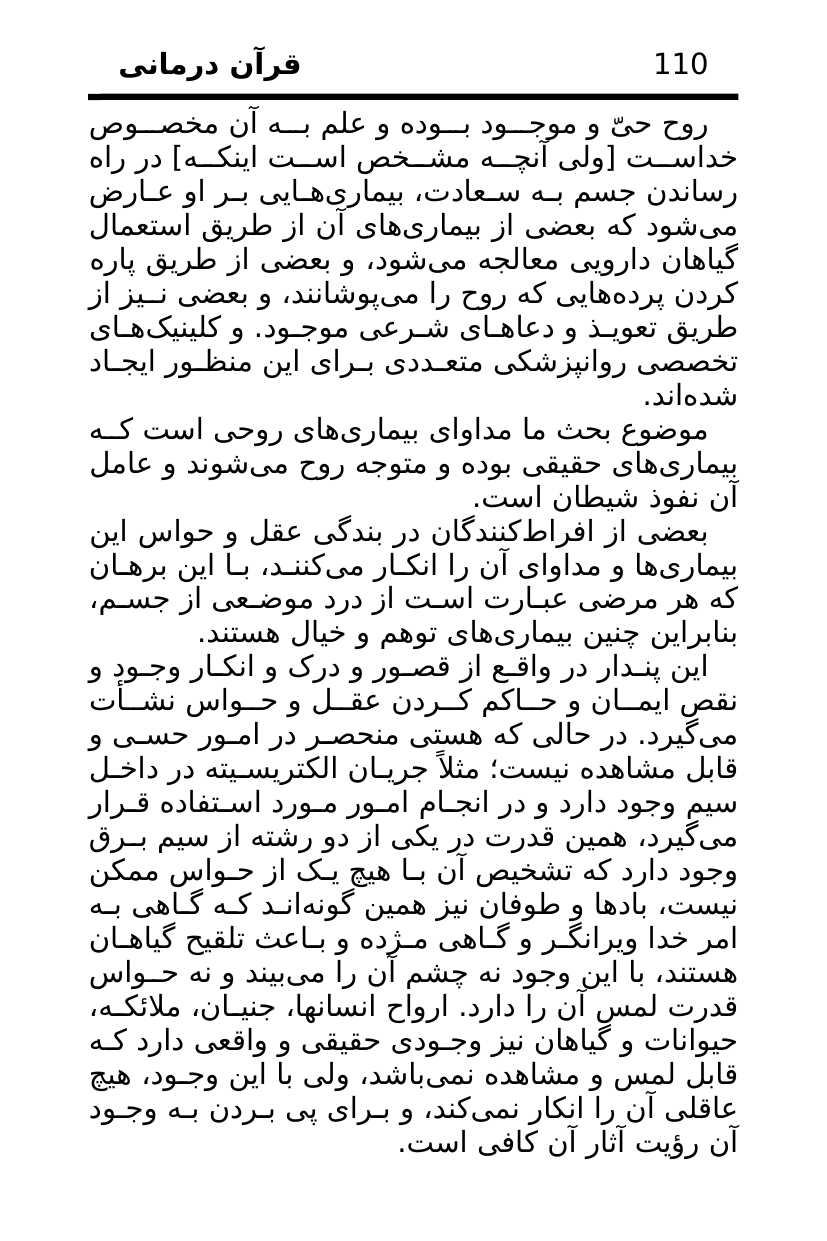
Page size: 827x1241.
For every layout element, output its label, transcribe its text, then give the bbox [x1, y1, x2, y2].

text بعضی از افراط‌کنندگان در بندگی عقل و حواس این بیماری‌ها و مداوای آن را انکار می‌کنند، با این برهان که هر مرضی عبارت است از درد موضعی از جسم، بنابراین چنین بیماری‌های توهم و خیال هستند. [89, 514, 738, 650]
text روح حیّ و موجود بوده و علم به آن مخصوص خداست [ولی آنچه مشخص است اینکه] در راه رساندن جسم به سعادت، بیماری‌هایی بر او عارض می‌شود که بعضی از بیماری‌های آن از طریق استعمال گیاهان دارویی معالجه می‌شود، و بعضی از طریق پاره کردن پرده‌هایی که روح را می‌پوشانند، و بعضی نیز از طریق تعویذ و دعاهای شرعی موجود. و کلینیک‌های تخصصی روانپزشکی متعددی برای این منظور ایجاد شده‌اند. [89, 106, 738, 412]
text موضوع بحث ما مداوای بیماری‌های روحی است که بیماری‌های حقیقی بوده و متوجه روح می‌شوند و عامل آن نفوذ شیطان است. [89, 412, 738, 514]
text این پندار در واقع از قصور و درک و انکار وجود و نقص ایمان و حاکم کردن عقل و حواس نشأت می‌گیرد. در حالی که هستی منحصر در امور حسی و قابل مشاهده نیست؛ مثلاً جریان الکتریسیته در داخل سیم وجود دارد و در انجام امور مورد استفاده قرار می‌گیرد، همین قدرت در یکی از دو رشته از سیم برق وجود دارد که تشخیص آن با هیچ یک از حواس ممکن نیست، بادها و طوفان نیز همین گونه‌اند که گاهی به امر خدا ویرانگر و گاهی مژده و باعث تلقیح گیاهان هستند، با این وجود نه چشم آن را می‌بیند و نه حواس قدرت لمس آن را دارد. ارواح انسانها، جنیان، ملائکه، حیوانات و گیاهان نیز وجودی حقیقی و واقعی دارد که قابل لمس و مشاهده نمی‌باشد، ولی با این وجود، هیچ عاقلی آن را انکار نمی‌کند، و برای پی بردن به وجود آن رؤیت آثار آن کافی است. [89, 650, 738, 1159]
